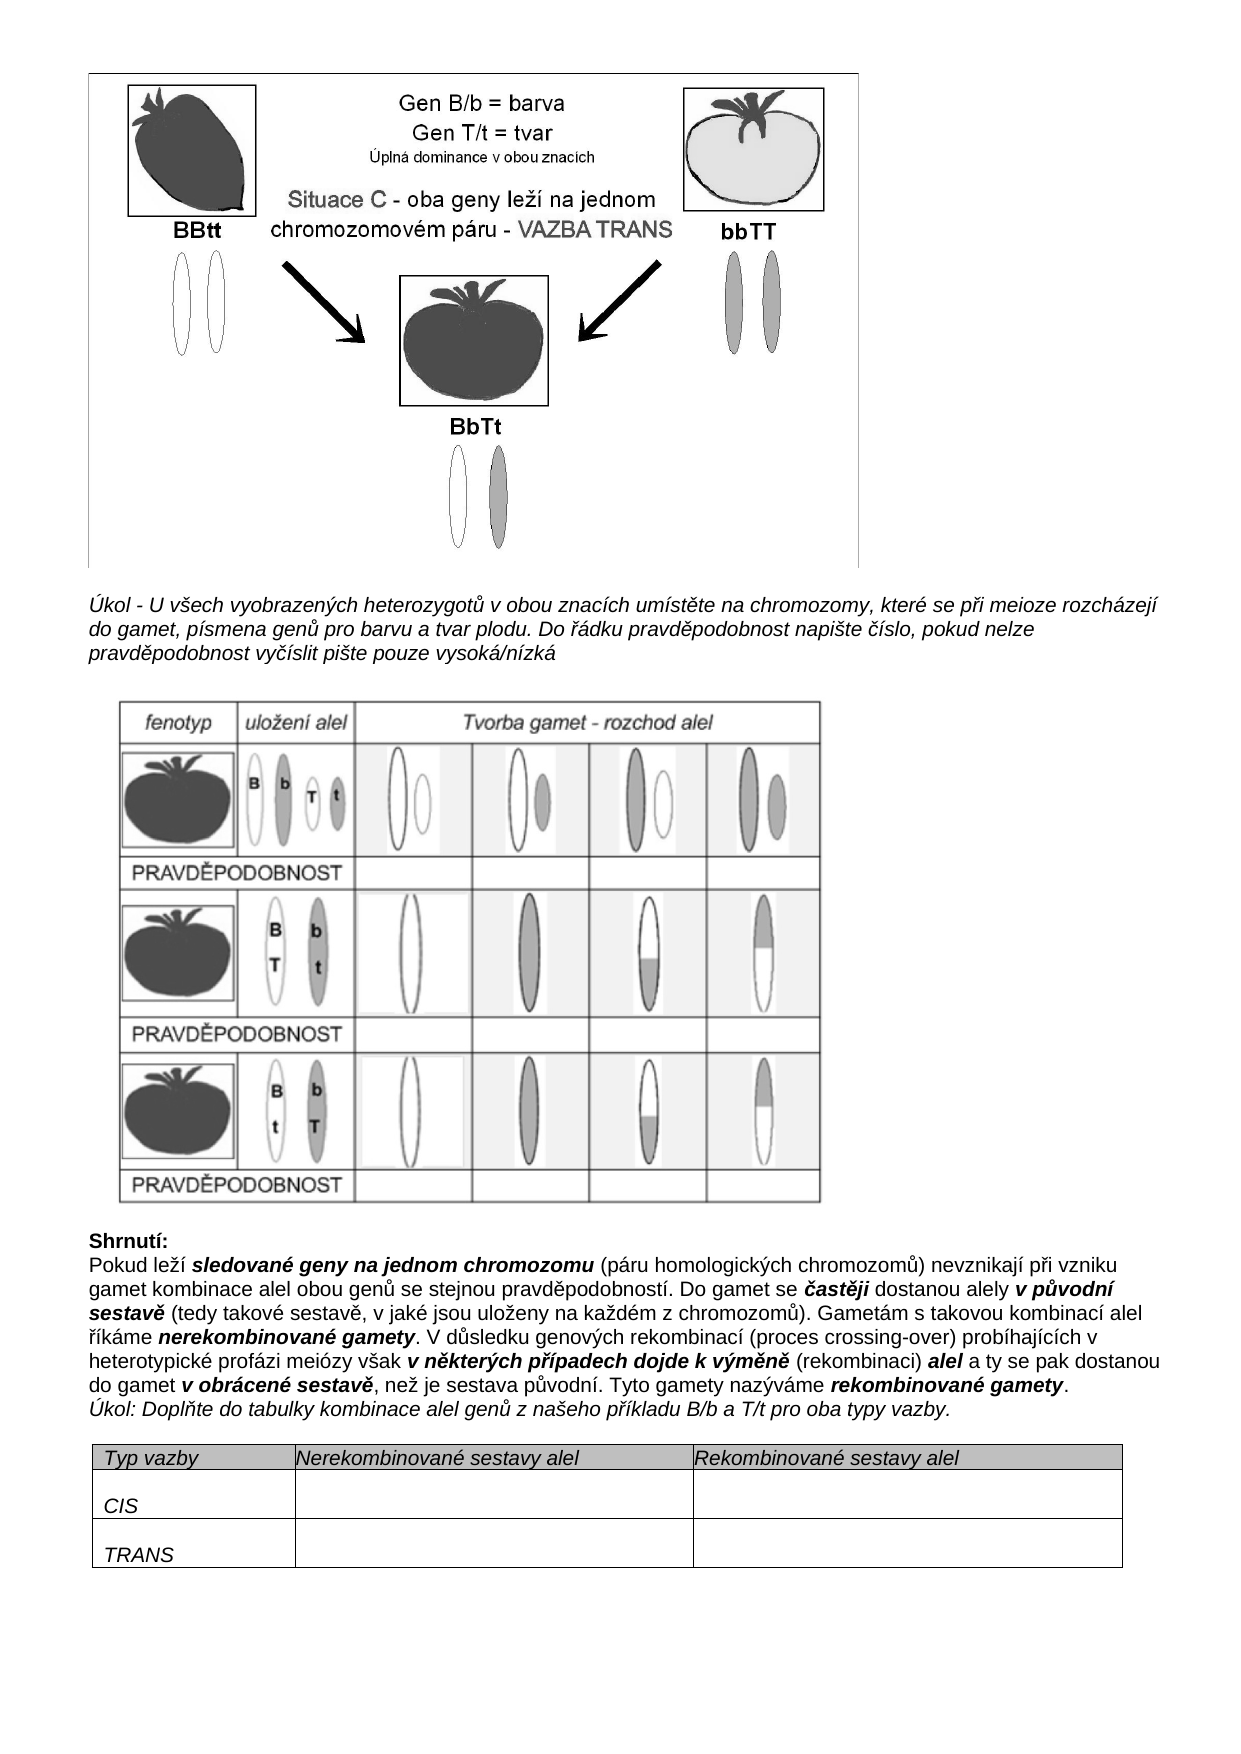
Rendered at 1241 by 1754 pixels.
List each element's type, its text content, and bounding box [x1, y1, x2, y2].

table_cell TRANS [93, 1519, 295, 1567]
table_cell [296, 1470, 693, 1518]
table_cell [296, 1519, 693, 1567]
table_cell CIS [93, 1470, 295, 1518]
table_header Rekombinované sestavy alel [694, 1445, 1122, 1469]
text Úkol - U všech vyobrazených heterozygotů v obou znacích umístěte na chromozomy, které se při meioze rozcházejí do gamet, písmena genů pro barvu a tvar plodu. Do řádku pravděpodobnost napište číslo, pokud nelze pravděpodobnost vyčíslit pište pouze vysoká/nízká [88, 592, 1167, 664]
text Pokud leží sledované geny na jednom chromozomu (páru homologických chromozomů) nevznikají při vzniku gamet kombinace alel obou genů se stejnou pravděpodobností. Do gamet se častěji dostanou alely v původní sestavě (tedy takové sestavě, v jaké jsou uloženy na každém z chromozomů). Gametám s takovou kombinací alel říkáme nerekombinované gamety. V důsledku genových rekombinací (proces crossing-over) probíhajících v heterotypické profázi meiózy však v některých případech dojde k výměně (rekombinaci) alel a ty se pak dostanou do gamet v obrácené sestavě, než je sestava původní. Tyto gamety nazýváme rekombinované gamety. [88, 1253, 1167, 1396]
text Shrnutí: [88, 1229, 1167, 1253]
table_header Typ vazby [93, 1445, 295, 1469]
table_cell [694, 1519, 1122, 1567]
text Úkol: Doplňte do tabulky kombinace alel genů z našeho příkladu B/b a T/t pro oba typy vazby. [88, 1396, 1167, 1420]
table_header Nerekombinované sestavy alel [296, 1445, 693, 1469]
table_cell [694, 1470, 1122, 1518]
